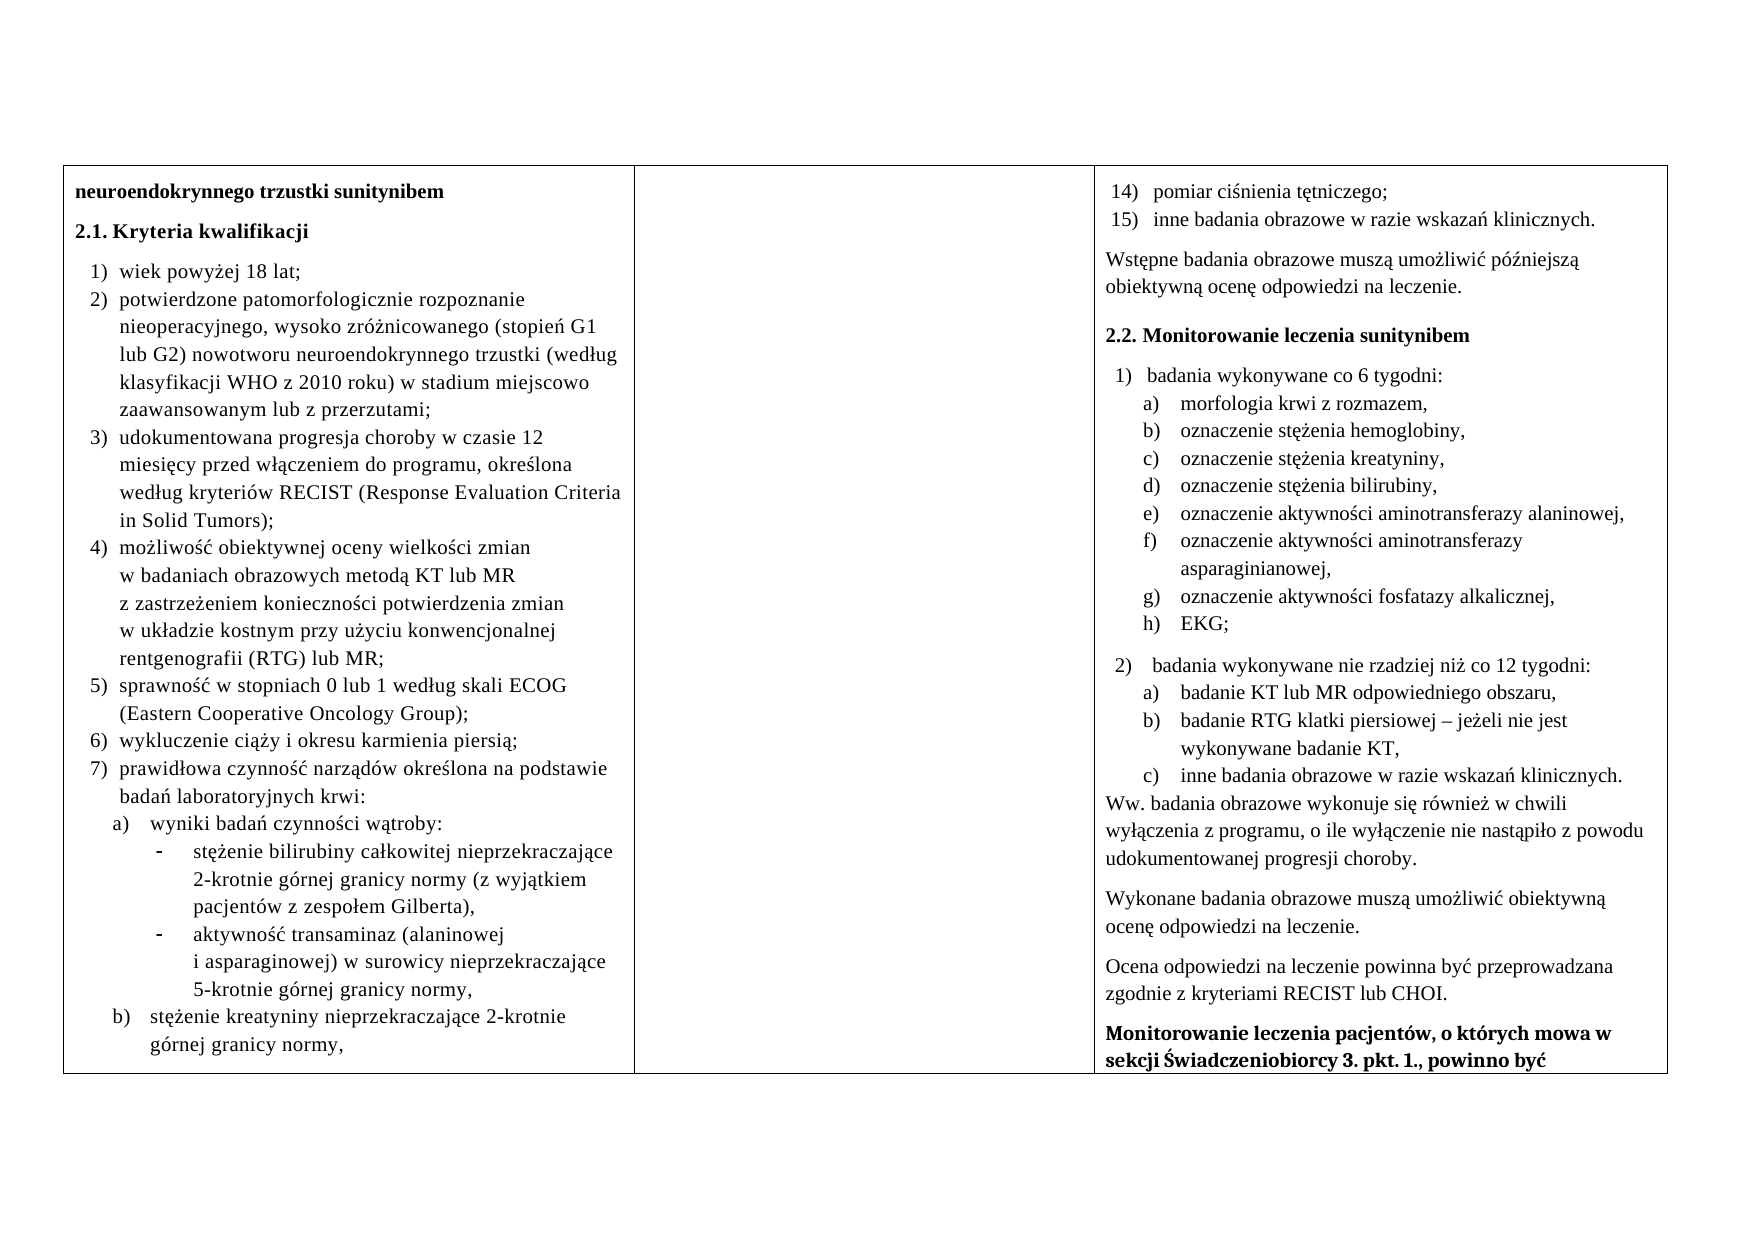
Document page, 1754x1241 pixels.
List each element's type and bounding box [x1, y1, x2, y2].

table_cell [1095, 166, 1667, 1073]
table_cell [635, 166, 1094, 1073]
table_cell [64, 166, 634, 1073]
